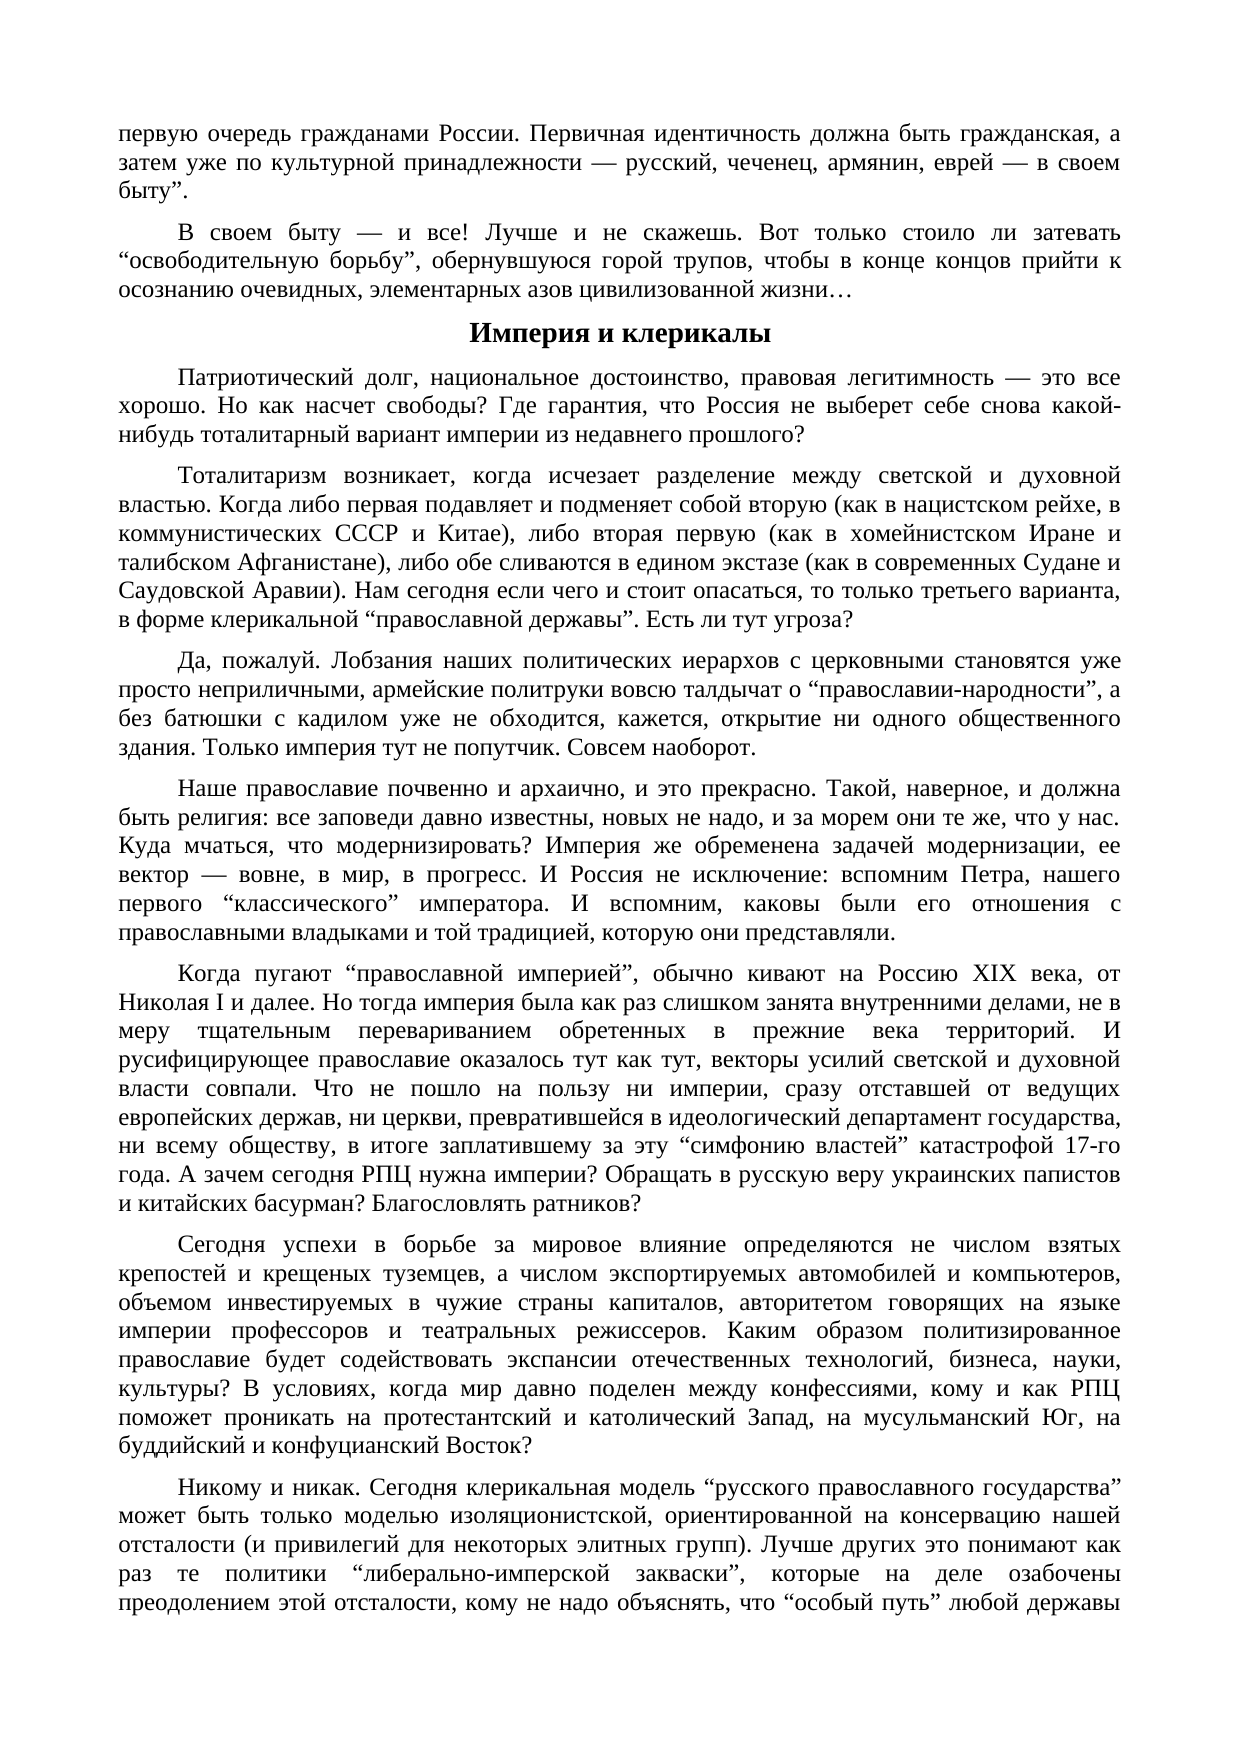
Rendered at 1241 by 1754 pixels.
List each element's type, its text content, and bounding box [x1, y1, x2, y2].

text Тоталитаризм возникает, когда исчезает разделение между светской и духовной властью. Когда либо первая подавляет и подменяет собой вторую (как в нацистском рейхе, в коммунистических СССР и Китае), либо вторая первую (как в хомейнистском Иране и талибском Афганистане), либо обе сливаются в едином экстазе (как в современных Судане и Саудовской Аравии). Нам сегодня если чего и стоит опасаться, то только третьего варианта, в форме клерикальной “православной державы”. Есть ли тут угроза? [118, 460, 1122, 633]
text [118, 1472, 1122, 1615]
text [118, 118, 1122, 204]
text Патриотический долг, национальное достоинство, правовая легитимность — это все хорошо. Но как насчет свободы? Где гарантия, что Россия не выберет себе снова какой-нибудь тоталитарный вариант империи из недавнего прошлого? [118, 362, 1122, 448]
text В своем быту — и все! Лучше и не скажешь. Вот только стоило ли затевать “освободительную борьбу”, обернувшуюся горой трупов, чтобы в конце концов прийти к осознанию очевидных, элементарных азов цивилизованной жизни… [118, 217, 1122, 303]
text Когда пугают “православной империей”, обычно кивают на Россию XIX века, от Николая I и далее. Но тогда империя была как раз слишком занята внутренними делами, не в меру тщательным перевариванием обретенных в прежние века территорий. И русифицирующее православие оказалось тут как тут, векторы усилий светской и духовной власти совпали. Что не пошло на пользу ни империи, сразу отставшей от ведущих европейских держав, ни церкви, превратившейся в идеологический департамент государства, ни всему обществу, в итоге заплатившему за эту “симфонию властей” катастрофой 17-го года. А зачем сегодня РПЦ нужна империи? Обращать в русскую веру украинских папистов и китайских басурман? Благословлять ратников? [118, 958, 1122, 1217]
text Наше православие почвенно и архаично, и это прекрасно. Такой, наверное, и должна быть религия: все заповеди давно известны, новых не надо, и за морем они те же, что у нас. Куда мчаться, что модернизировать? Империя же обременена задачей модернизации, ее вектор — вовне, в мир, в прогресс. И Россия не исключение: вспомним Петра, нашего первого “классического” императора. И вспомним, каковы были его отношения с православными владыками и той традицией, которую они представляли. [118, 773, 1122, 945]
text Да, пожалуй. Лобзания наших политических иерархов с церковными становятся уже просто неприличными, армейские политруки вовсю талдычат о “православии-народности”, а без батюшки с кадилом уже не обходится, кажется, открытие ни одного общественного здания. Только империя тут не попутчик. Совсем наоборот. [118, 645, 1122, 760]
text Империя и клерикалы [118, 316, 1122, 349]
text Сегодня успехи в борьбе за мировое влияние определяются не числом взятых крепостей и крещеных туземцев, а числом экспортируемых автомобилей и компьютеров, объемом инвестируемых в чужие страны капиталов, авторитетом говорящих на языке империи профессоров и театральных режиссеров. Каким образом политизированное православие будет содействовать экспансии отечественных технологий, бизнеса, науки, культуры? В условиях, когда мир давно поделен между конфессиями, кому и как РПЦ поможет проникать на протестантский и католический Запад, на мусульманский Юг, на буддийский и конфуцианский Восток? [118, 1229, 1122, 1459]
